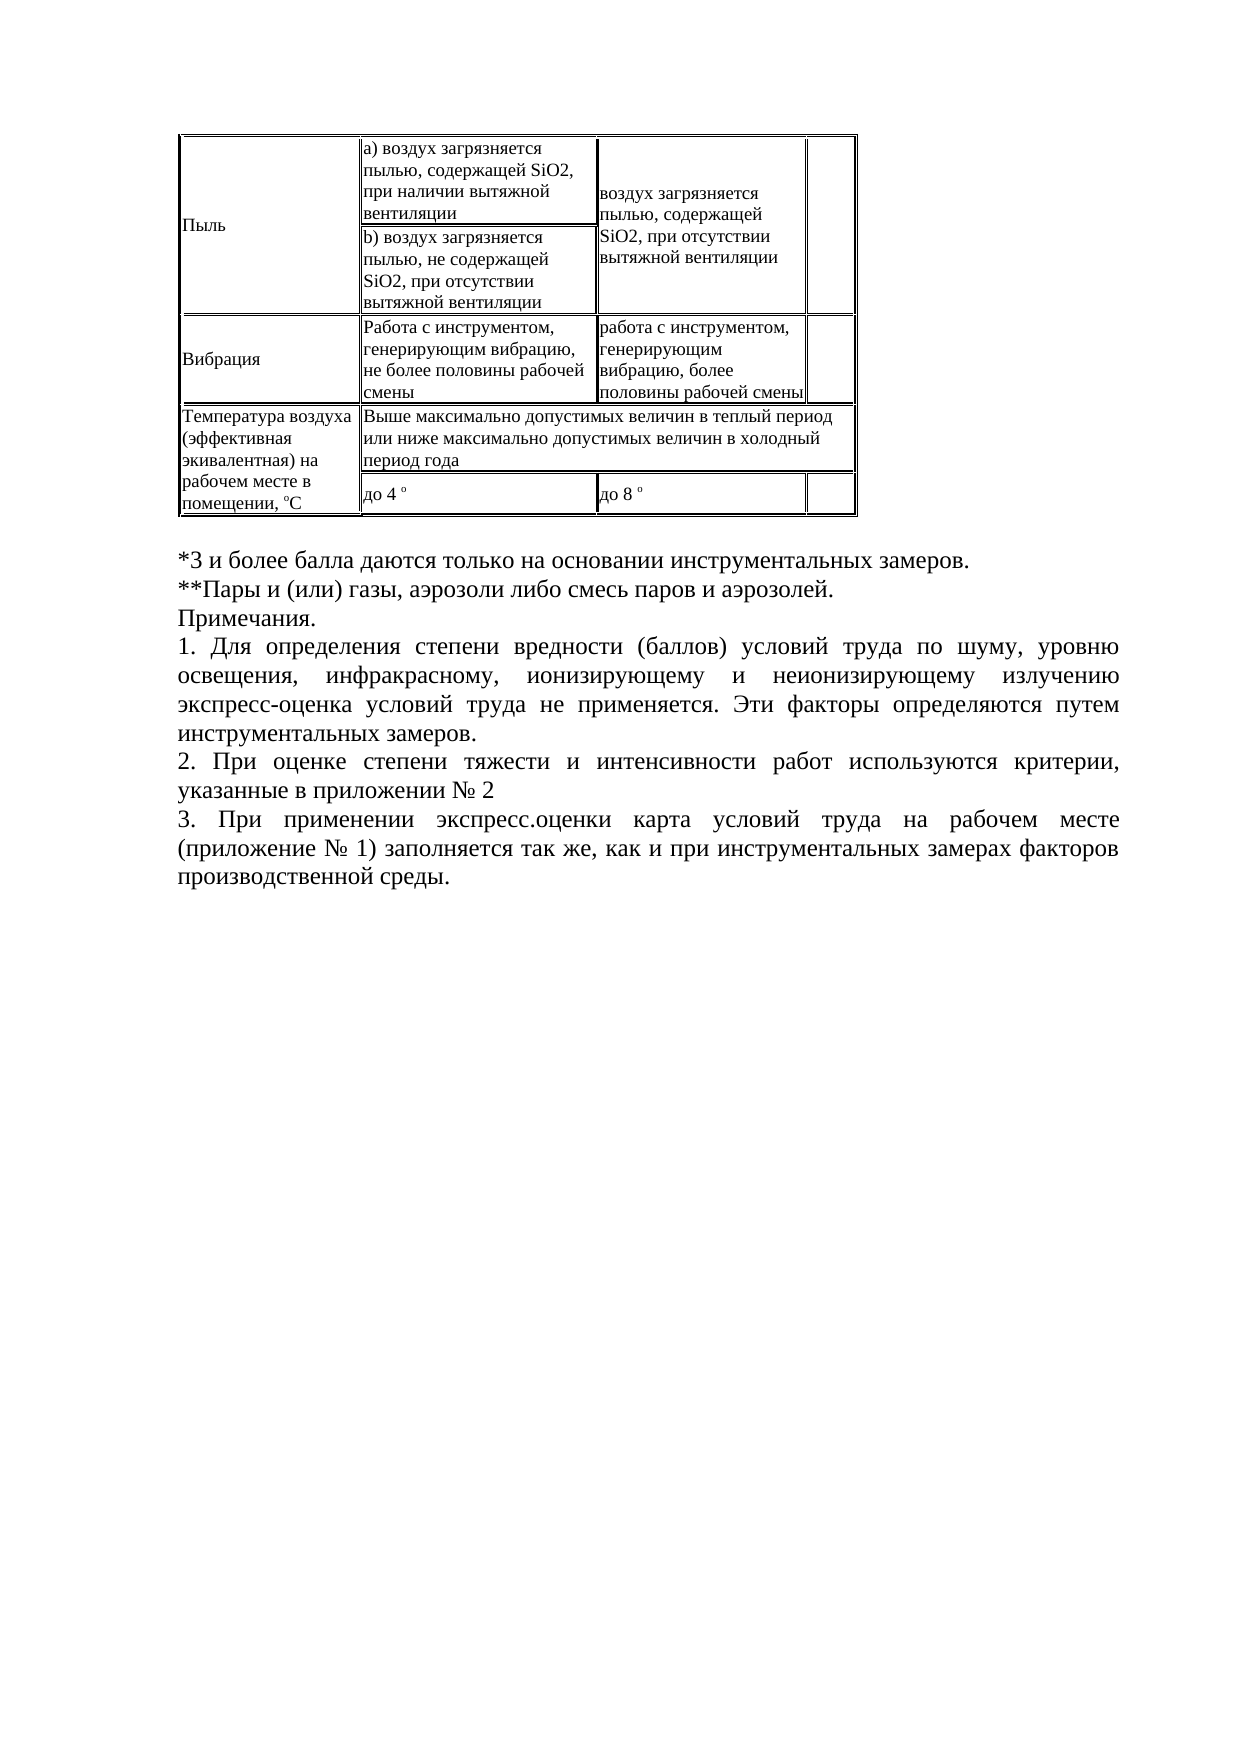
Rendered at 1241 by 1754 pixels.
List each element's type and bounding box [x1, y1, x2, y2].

table_cell [162, 118, 1136, 906]
